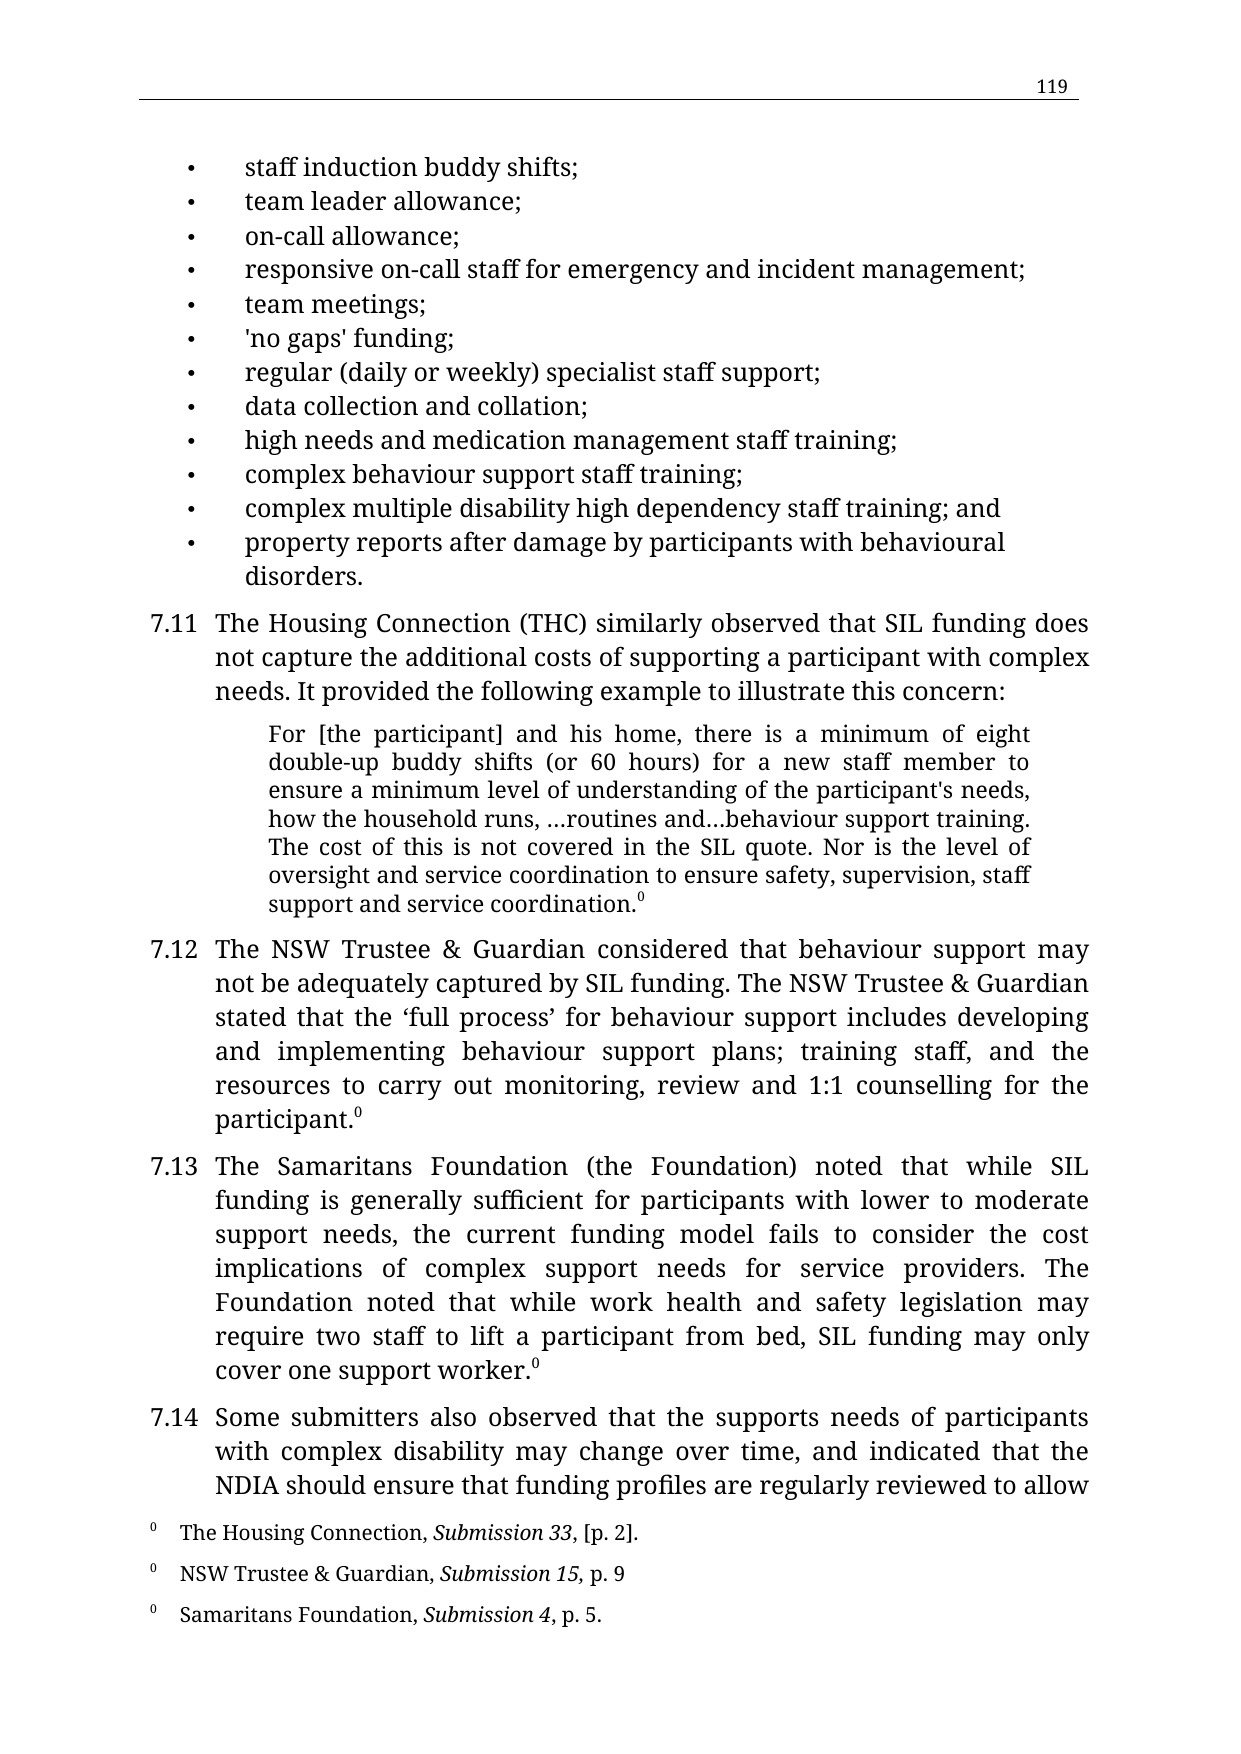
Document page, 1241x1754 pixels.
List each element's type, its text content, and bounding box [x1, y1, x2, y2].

text data collection and collation; [187, 388, 1090, 422]
text regular (daily or weekly) specialist staff support; [187, 354, 1090, 388]
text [150, 1399, 1090, 1502]
text team meetings; [187, 286, 1090, 320]
text high needs and medication management staff training; [187, 422, 1090, 457]
text 7.13 The Samaritans Foundation (the Foundation) noted that while SIL funding is generally sufficient for participants with lower to moderate support needs, the current funding model fails to consider the cost implications of complex support needs for service providers. The Foundation noted that while work health and safety legislation may require two staff to lift a participant from bed, SIL funding may only cover one support worker. [150, 1148, 1090, 1387]
text 7.12 The NSW Trustee & Guardian considered that behaviour support may not be adequately captured by SIL funding. The NSW Trustee & Guardian stated that the ‘full process’ for behaviour support includes developing and implementing behaviour support plans; training staff, and the resources to carry out monitoring, review and 1:1 counselling for the participant. [150, 932, 1090, 1136]
text 7.11 The Housing Connection (THC) similarly observed that SIL funding does not capture the additional costs of supporting a participant with complex needs. It provided the following example to illustrate this concern: [150, 605, 1090, 707]
text For [the participant] and his home, there is a minimum of eight double-up buddy shifts (or 60 hours) for a new staff member to ensure a minimum level of understanding of the participant's needs, how the household runs, …routines and…behaviour support training. The cost of this is not covered in the SIL quote. Nor is the level of oversight and service coordination to ensure safety, supervision, staff support and service coordination. [268, 720, 1031, 919]
text property reports after damage by participants with behavioural disorders. [187, 525, 1090, 593]
text complex behaviour support staff training; [187, 457, 1090, 491]
text 'no gaps' funding; [187, 320, 1090, 354]
text complex multiple disability high dependency staff training; and [187, 491, 1090, 525]
text responsive on-call staff for emergency and incident management; [187, 252, 1090, 286]
text on-call allowance; [187, 218, 1090, 252]
text staff induction buddy shifts; [187, 150, 1090, 184]
text team leader allowance; [187, 184, 1090, 218]
